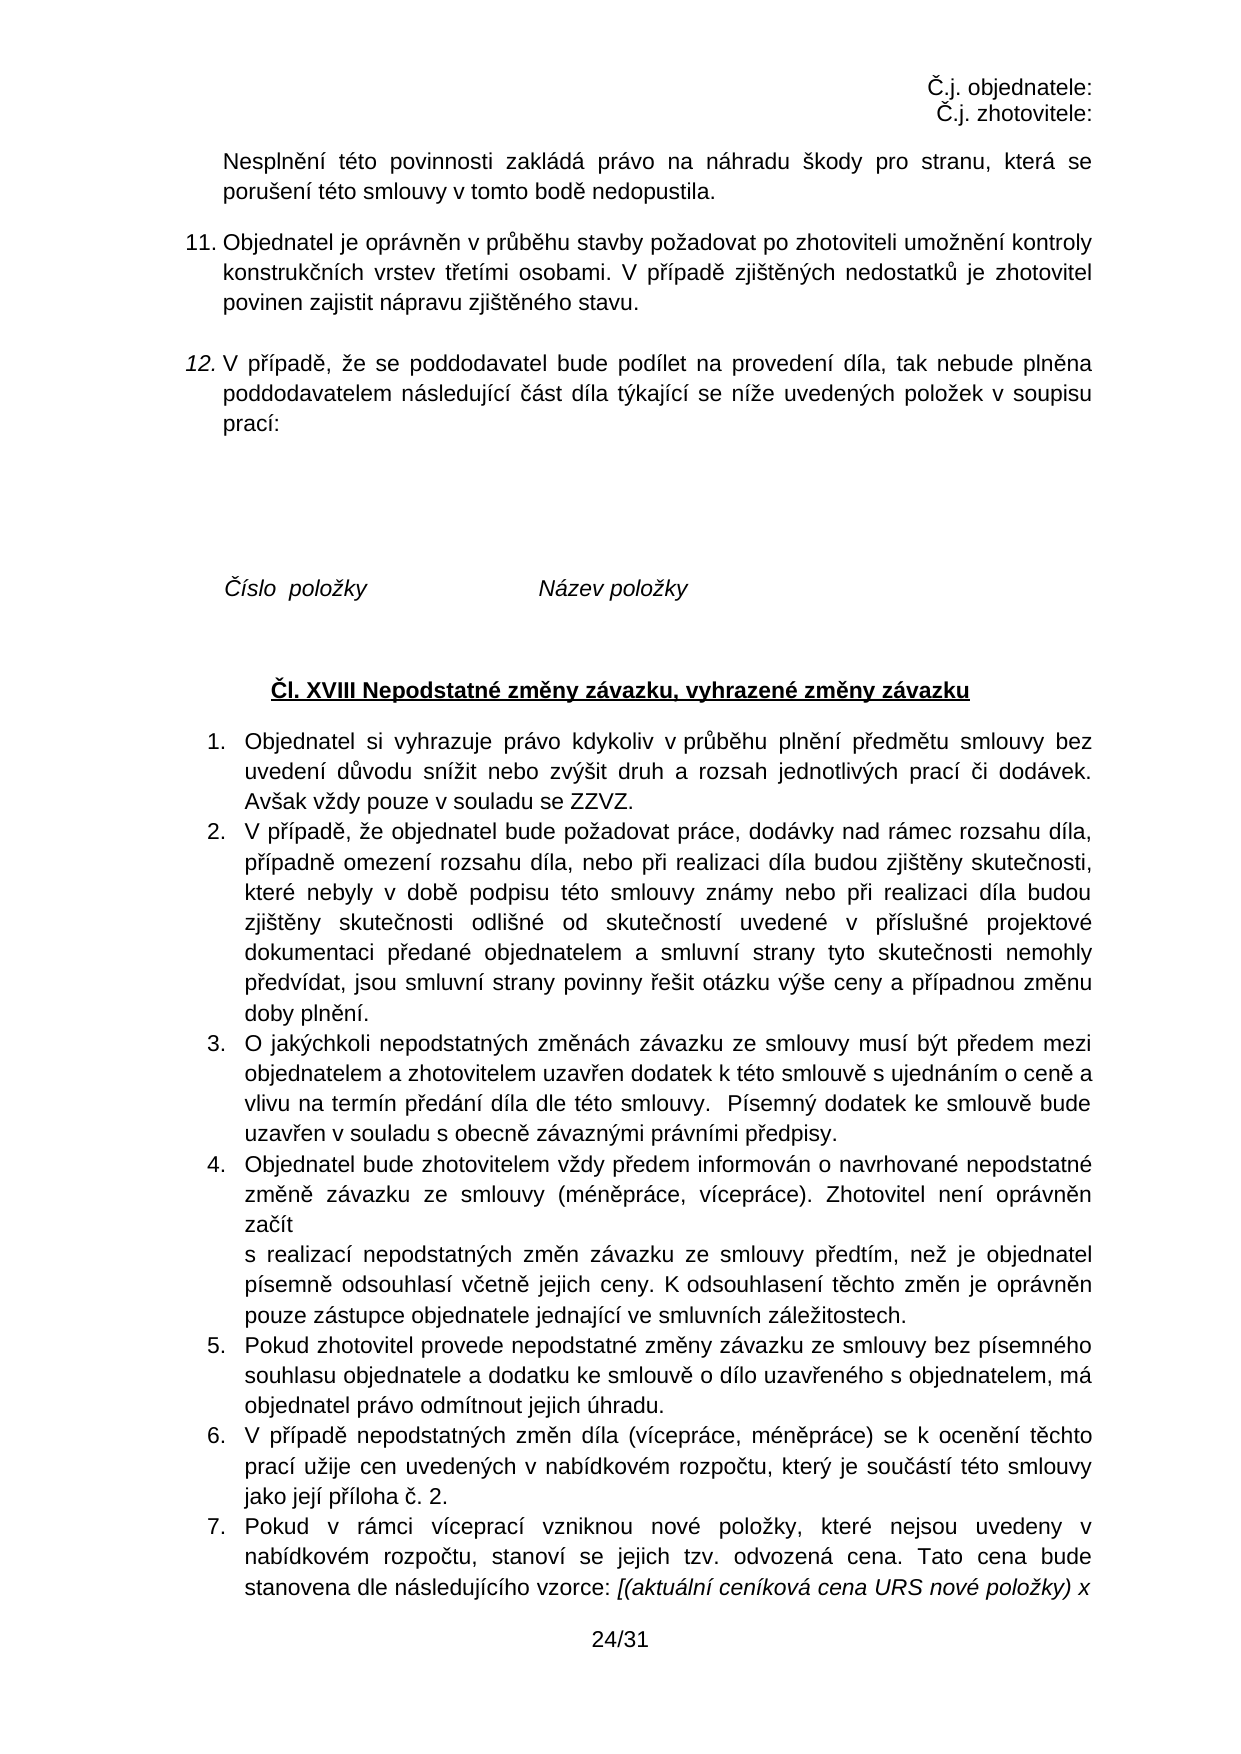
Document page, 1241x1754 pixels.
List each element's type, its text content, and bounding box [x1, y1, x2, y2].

list O jakýchkoli nepodstatných změnách závazku ze smlouvy musí být předem mezi objednatelem a zhotovitelem uzavřen dodatek k této smlouvě s ujednáním o ceně a vlivu na termín předání díla dle této smlouvy. Písemný dodatek ke smlouvě bude uzavřen v souladu s obecně závaznými právními předpisy. [207, 1030, 1093, 1147]
list Objednatel bude zhotovitelem vždy předem informován o navrhované nepodstatné změně závazku ze smlouvy (méněpráce, vícepráce). Zhotovitel není oprávněn začít s realizací nepodstatných změn závazku ze smlouvy předtím, než je objednatel písemně odsouhlasí včetně jejich ceny. K odsouhlasení těchto změn je oprávněn pouze zástupce objednatele jednající ve smluvních záležitostech. [207, 1151, 1093, 1328]
list V případě, že objednatel bude požadovat práce, dodávky nad rámec rozsahu díla, případně omezení rozsahu díla, nebo při realizaci díla budou zjištěny skutečnosti, které nebyly v době podpisu této smlouvy známy nebo při realizaci díla budou zjištěny skutečnosti odlišné od skutečností uvedené v příslušné projektové dokumentaci předané objednatelem a smluvní strany tyto skutečnosti nemohly předvídat, jsou smluvní strany povinny řešit otázku výše ceny a případnou změnu doby plnění. [207, 818, 1093, 1026]
list Objednatel si vyhrazuje právo kdykoliv v průběhu plnění předmětu smlouvy bez uvedení důvodu snížit nebo zvýšit druh a rozsah jednotlivých prací či dodávek. Avšak vždy pouze v souladu se ZZVZ. [207, 728, 1093, 814]
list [207, 1513, 1093, 1600]
list V případě, že se poddodavatel bude podílet na provedení díla, tak nebude plněna poddodavatelem následující část díla týkající se níže uvedených položek v soupisu prací: [185, 350, 1093, 436]
list Objednatel je oprávněn v průběhu stavby požadovat po zhotoviteli umožnění kontroly konstrukčních vrstev třetími osobami. V případě zjištěných nedostatků je zhotovitel povinen zajistit nápravu zjištěného stavu. [185, 229, 1093, 316]
list V případě nepodstatných změn díla (vícepráce, méněpráce) se k ocenění těchto prací užije cen uvedených v nabídkovém rozpočtu, který je součástí této smlouvy jako její příloha č. 2. [207, 1422, 1093, 1509]
text Číslo položky Název položky [148, 574, 1093, 601]
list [185, 148, 1093, 204]
text Čl. XVIII Nepodstatné změny závazku, vyhrazené změny závazku [148, 677, 1093, 703]
list Pokud zhotovitel provede nepodstatné změny závazku ze smlouvy bez písemného souhlasu objednatele a dodatku ke smlouvě o dílo uzavřeného s objednatelem, má objednatel právo odmítnout jejich úhradu. [207, 1332, 1093, 1419]
